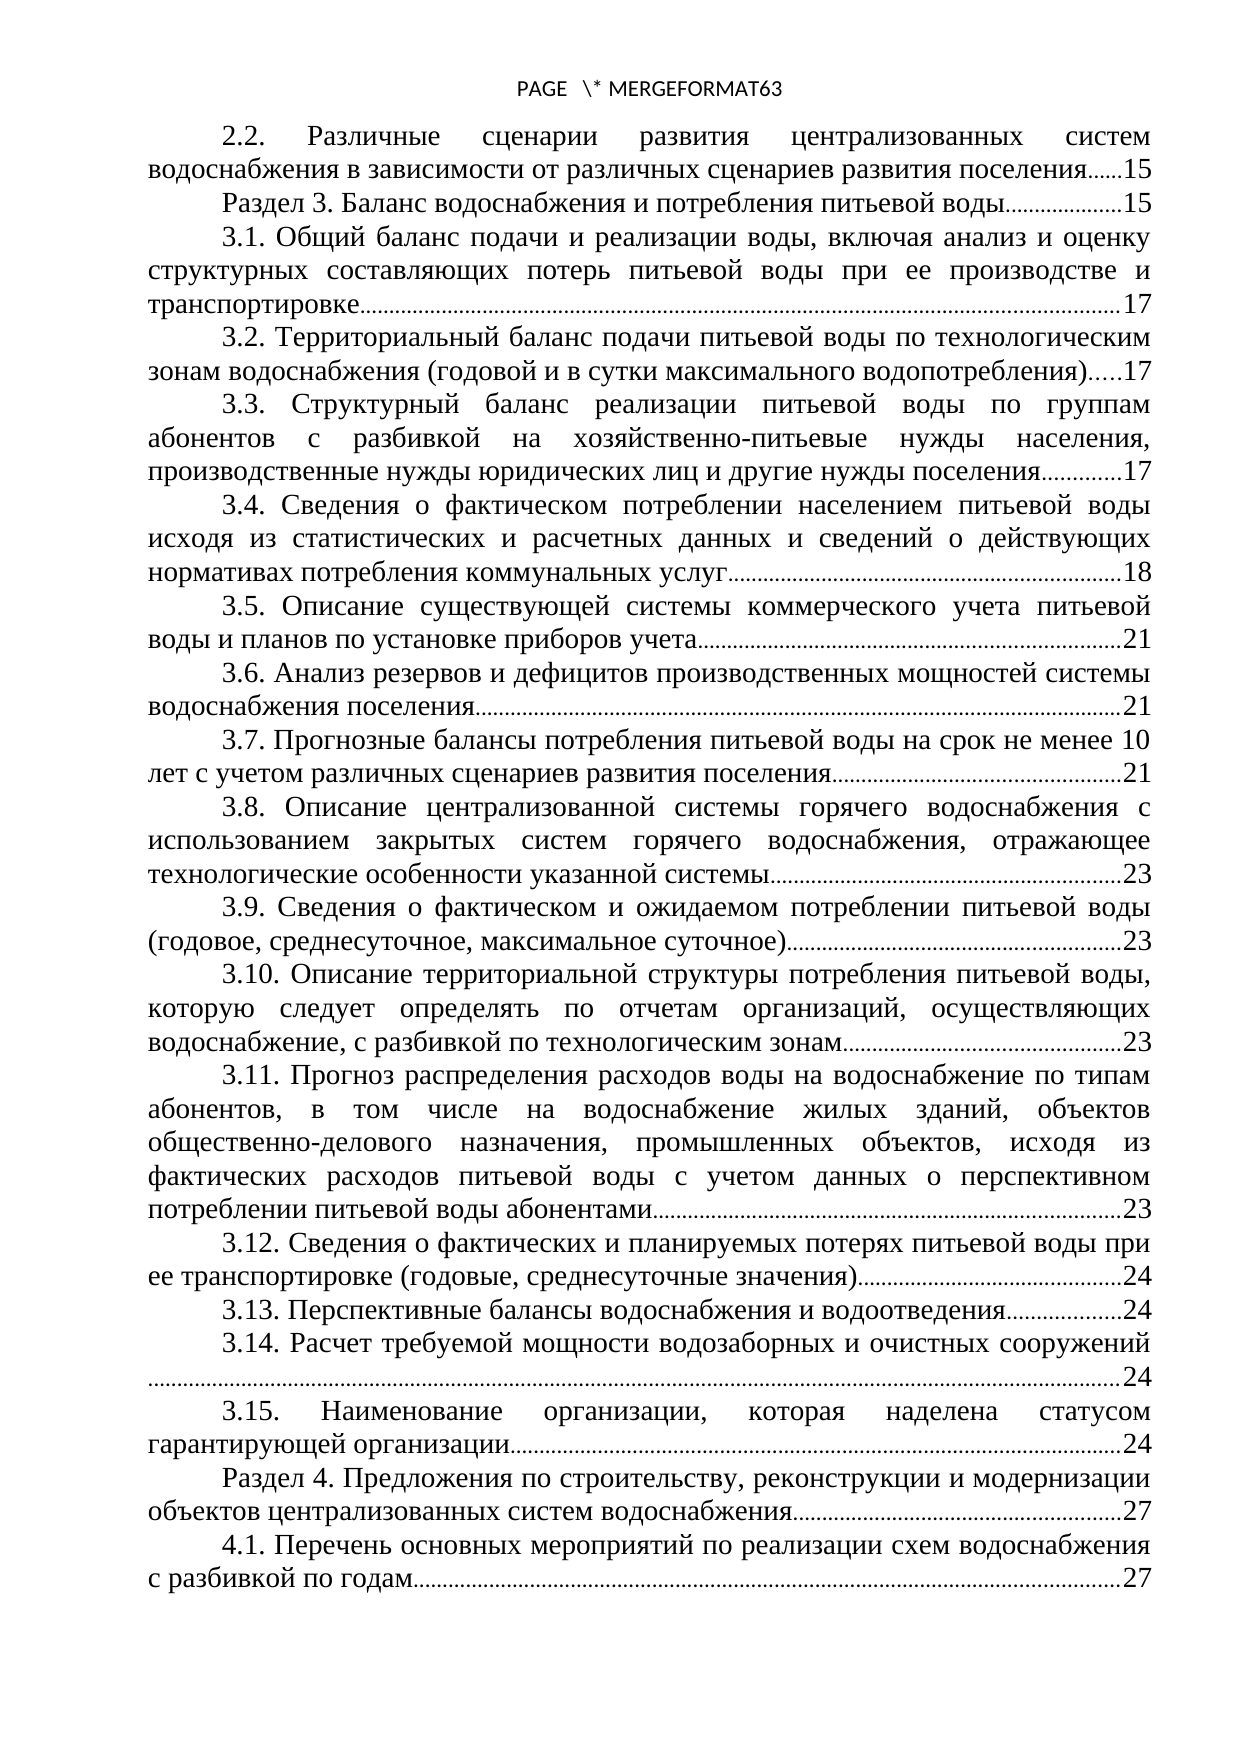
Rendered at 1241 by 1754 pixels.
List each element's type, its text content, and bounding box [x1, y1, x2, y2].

text 3.1. Общий баланс подачи и реализации воды, включая анализ и оценку структурных составляющих потерь питьевой воды при ее производстве и транспортировке 17 [148, 219, 1152, 319]
text 3.2. Территориальный баланс подачи питьевой воды по технологическим зонам водоснабжения (годовой и в сутки максимального водопотребления) 17 [148, 319, 1152, 386]
text 3.13. Перспективные балансы водоснабжения и водоотведения 24 [148, 1292, 1152, 1326]
text 3.12. Сведения о фактических и планируемых потерях питьевой воды при ее транспортировке (годовые, среднесуточные значения) 24 [148, 1225, 1152, 1292]
text 3.8. Описание централизованной системы горячего водоснабжения с использованием закрытых систем горячего водоснабжения, отражающее технологические особенности указанной системы 23 [148, 789, 1152, 889]
text 3.15. Наименование организации, которая наделена статусом гарантирующей организации 24 [148, 1393, 1152, 1460]
text 3.4. Сведения о фактическом потреблении населением питьевой воды исходя из статистических и расчетных данных и сведений о действующих нормативах потребления коммунальных услуг 18 [148, 487, 1152, 588]
text 3.6. Анализ резервов и дефицитов производственных мощностей системы водоснабжения поселения 21 [148, 655, 1152, 722]
text 2.2. Различные сценарии развития централизованных систем водоснабжения в зависимости от различных сценариев развития поселения 15 [148, 118, 1152, 185]
text 3.11. Прогноз распределения расходов воды на водоснабжение по типам абонентов, в том числе на водоснабжение жилых зданий, объектов общественно-делового назначения, промышленных объектов, исходя из фактических расходов питьевой воды с учетом данных о перспективном потреблении питьевой воды абонентами 23 [148, 1057, 1152, 1225]
text 3.10. Описание территориальной структуры потребления питьевой воды, которую следует определять по отчетам организаций, осуществляющих водоснабжение, с разбивкой по технологическим зонам 23 [148, 957, 1152, 1057]
text 3.5. Описание существующей системы коммерческого учета питьевой воды и планов по установке приборов учета 21 [148, 588, 1152, 655]
text 3.7. Прогнозные балансы потребления питьевой воды на срок не менее 10 лет с учетом различных сценариев развития поселения 21 [148, 722, 1152, 789]
text Раздел 3. Баланс водоснабжения и потребления питьевой воды 15 [148, 185, 1152, 219]
text 3.14. Расчет требуемой мощности водозаборных и очистных сооружений 24 [148, 1326, 1152, 1393]
text 3.9. Сведения о фактическом и ожидаемом потреблении питьевой воды (годовое, среднесуточное, максимальное суточное) 23 [148, 889, 1152, 957]
text 3.3. Структурный баланс реализации питьевой воды по группам абонентов с разбивкой на хозяйственно-питьевые нужды населения, производственные нужды юридических лиц и другие нужды поселения 17 [148, 386, 1152, 487]
text 4.1. Перечень основных мероприятий по реализации схем водоснабжения с разбивкой по годам 27 [148, 1527, 1152, 1594]
text Раздел 4. Предложения по строительству, реконструкции и модернизации объектов централизованных систем водоснабжения 27 [148, 1460, 1152, 1527]
